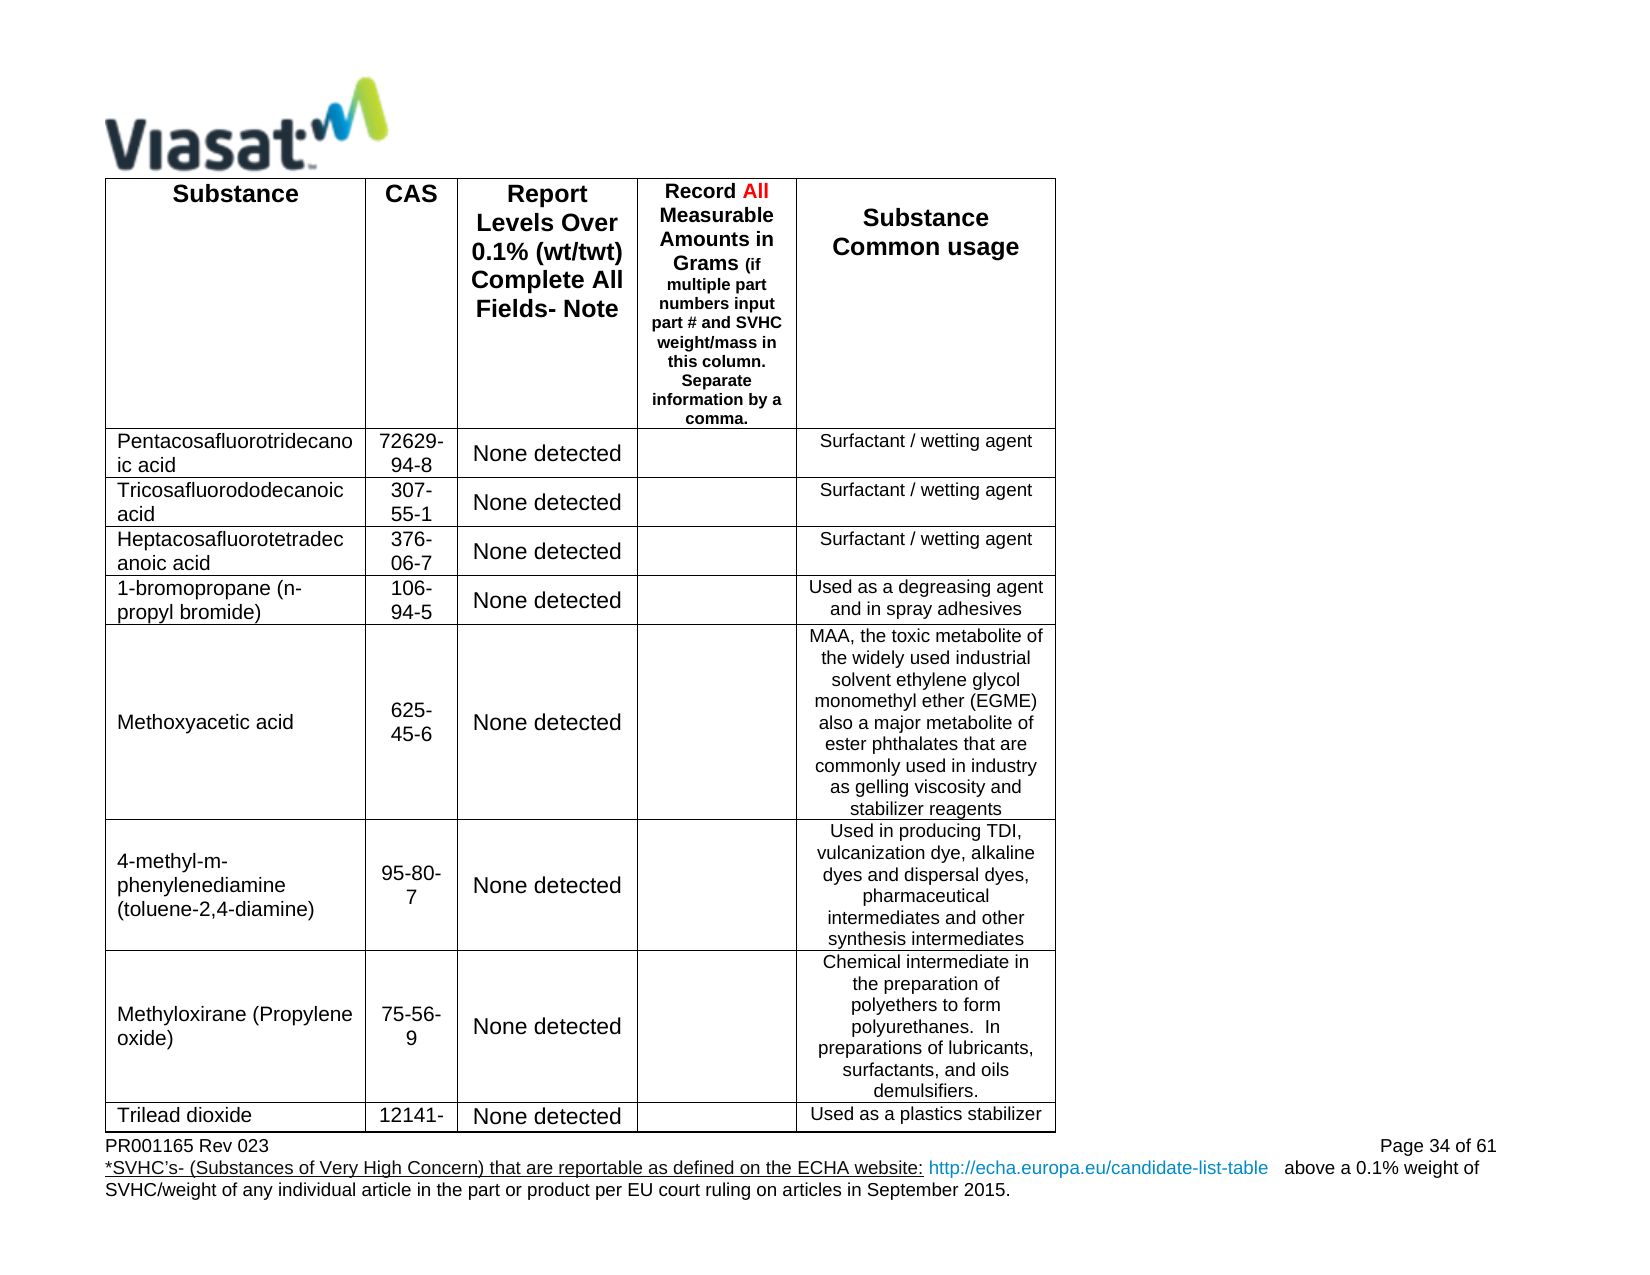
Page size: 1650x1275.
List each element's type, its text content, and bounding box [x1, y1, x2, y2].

table_cell [638, 625, 796, 819]
table_cell [638, 429, 796, 477]
table_cell 4-methyl-m-phenylenediamine (toluene-2,4-diamine) [106, 820, 365, 950]
table_cell [638, 478, 796, 526]
table_cell 95-80-7 [366, 820, 457, 950]
table_cell 1-bromopropane (n-propyl bromide) [106, 576, 365, 624]
table_cell Heptacosafluorotetradecanoic acid [106, 527, 365, 575]
table_cell [638, 527, 796, 575]
table_cell MAA, the toxic metabolite of the widely used industrial solvent ethylene glycol monomethyl ether (EGME) also a major metabolite of ester phthalates that are commonly used in industry as gelling viscosity and stabilizer reagents [797, 625, 1055, 819]
table_cell 307-55-1 [366, 478, 457, 526]
table_cell Used as a plastics stabilizer [797, 1103, 1055, 1131]
table_cell 75-56-9 [366, 951, 457, 1102]
table_cell Methoxyacetic acid [106, 625, 365, 819]
table_cell 625-45-6 [366, 625, 457, 819]
table_cell [638, 820, 796, 950]
table_cell Surfactant / wetting agent [797, 527, 1055, 575]
table_header Substance Common usage [797, 179, 1055, 428]
table_cell [458, 576, 637, 624]
table_cell [458, 951, 637, 1102]
table_cell [638, 1103, 796, 1131]
table_cell Chemical intermediate in the preparation of polyethers to form polyurethanes. In preparations of lubricants, surfactants, and oils demulsifiers. [797, 951, 1055, 1102]
table_cell Trilead dioxide phosphonate [106, 1103, 365, 1131]
table_cell [458, 625, 637, 819]
table_header Report Levels Over 0.1% (wt/twt) Complete All Fields- Note [458, 179, 637, 428]
table_cell [458, 527, 637, 575]
table_cell Surfactant / wetting agent [797, 478, 1055, 526]
table_cell 376-06-7 [366, 527, 457, 575]
table_cell 72629-94-8 [366, 429, 457, 477]
table_cell [458, 820, 637, 950]
table_header Substance [106, 179, 365, 428]
picture [105, 75, 438, 178]
table_cell [638, 576, 796, 624]
table_cell Methyloxirane (Propylene oxide) [106, 951, 365, 1102]
table_cell [458, 1103, 637, 1131]
table_cell 106-94-5 [366, 576, 457, 624]
table_cell 12141-20-7 [366, 1103, 457, 1131]
table_cell Surfactant / wetting agent [797, 429, 1055, 477]
table_header Record All Measurable Amounts in Grams (if multiple part numbers input part # and SVHC weight/mass in this column. Separate information by a comma. [638, 179, 796, 428]
table_cell [458, 478, 637, 526]
table_cell Used as a degreasing agent and in spray adhesives [797, 576, 1055, 624]
table_cell [458, 429, 637, 477]
table_header CAS [366, 179, 457, 428]
table_cell [638, 951, 796, 1102]
table_cell Used in producing TDI, vulcanization dye, alkaline dyes and dispersal dyes, pharmaceutical intermediates and other synthesis intermediates [797, 820, 1055, 950]
table_cell Tricosafluorododecanoic acid [106, 478, 365, 526]
table_cell Pentacosafluorotridecanoic acid [106, 429, 365, 477]
